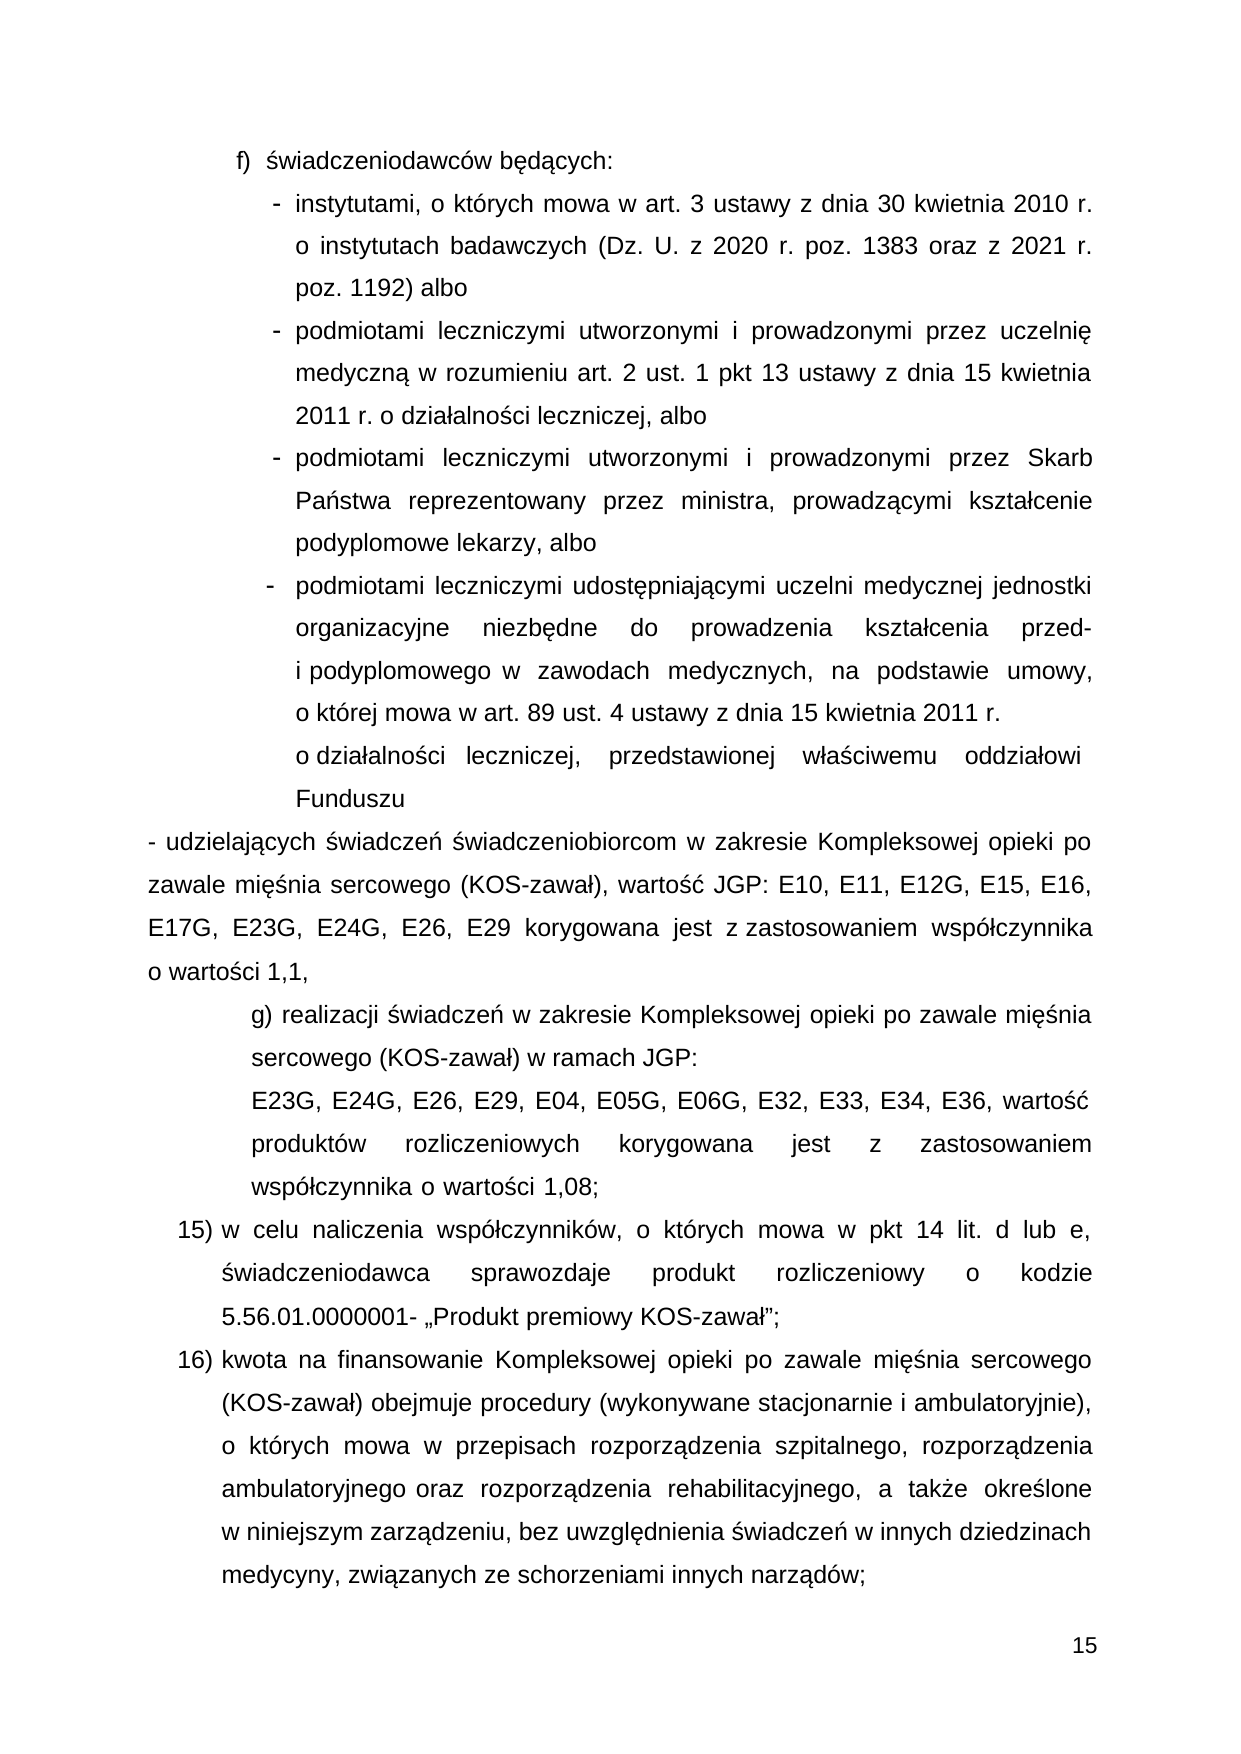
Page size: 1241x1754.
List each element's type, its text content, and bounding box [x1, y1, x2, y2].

list świadczeniodawców będących: [236, 146, 1105, 174]
text - udzielających świadczeń świadczeniobiorcom w zakresie Kompleksowej opieki po zawale mięśnia sercowego (KOS-zawał), wartość JGP: E10, E11, E12G, E15, E16, E17G, E23G, E24G, E26, E29 korygowana jest z zastosowaniem współczynnika o wartości 1,1, [148, 827, 1093, 985]
list instytutami, o których mowa w art. 3 ustawy z dnia 30 kwietnia 2010 r. o instytutach badawczych (Dz. U. z 2020 r. poz. 1383 oraz z 2021 r. poz. 1192) albo [272, 189, 1093, 302]
list podmiotami leczniczymi utworzonymi i prowadzonymi przez Skarb Państwa reprezentowany przez ministra, prowadzącymi kształcenie podyplomowe lekarzy, albo [272, 443, 1093, 557]
list podmiotami leczniczymi utworzonymi i prowadzonymi przez uczelnię medyczną w rozumieniu art. 2 ust. 1 pkt 13 ustawy z dnia 15 kwietnia 2011 r. o działalności leczniczej, albo [272, 316, 1093, 429]
text E23G, E24G, E26, E29, E04, E05G, E06G, E32, E33, E34, E36, wartość [251, 1086, 1105, 1114]
list w celu naliczenia współczynników, o których mowa w pkt 14 lit. d lub e, świadczeniodawca sprawozdaje produkt rozliczeniowy o kodzie 5.56.01.0000001- „Produkt premiowy KOS-zawał”; [177, 1215, 1093, 1330]
text produktów rozliczeniowych korygowana jest z zastosowaniem współczynnika o wartości 1,08; [251, 1129, 1092, 1201]
list realizacji świadczeń w zakresie Kompleksowej opieki po zawale mięśnia [251, 999, 1105, 1028]
text sercowego (KOS-zawał) w ramach JGP: [251, 1043, 1105, 1071]
list podmiotami leczniczymi udostępniającymi uczelni medycznej jednostki organizacyjne niezbędne do prowadzenia kształcenia przed- i podyplomowego w zawodach medycznych, na podstawie umowy, o której mowa w art. 89 ust. 4 ustawy z dnia 15 kwietnia 2011 r. [266, 571, 1093, 727]
list kwota na finansowanie Kompleksowej opieki po zawale mięśnia sercowego (KOS-zawał) obejmuje procedury (wykonywane stacjonarnie i ambulatoryjnie), o których mowa w przepisach rozporządzenia szpitalnego, rozporządzenia ambulatoryjnego oraz rozporządzenia rehabilitacyjnego, a także określone w niniejszym zarządzeniu, bez uwzględnienia świadczeń w innych dziedzinach medycyny, związanych ze schorzeniami innych narządów; [177, 1344, 1093, 1589]
text Funduszu [295, 784, 1105, 813]
text o działalności leczniczej, przedstawionej właściwemu oddziałowi [295, 741, 1105, 769]
